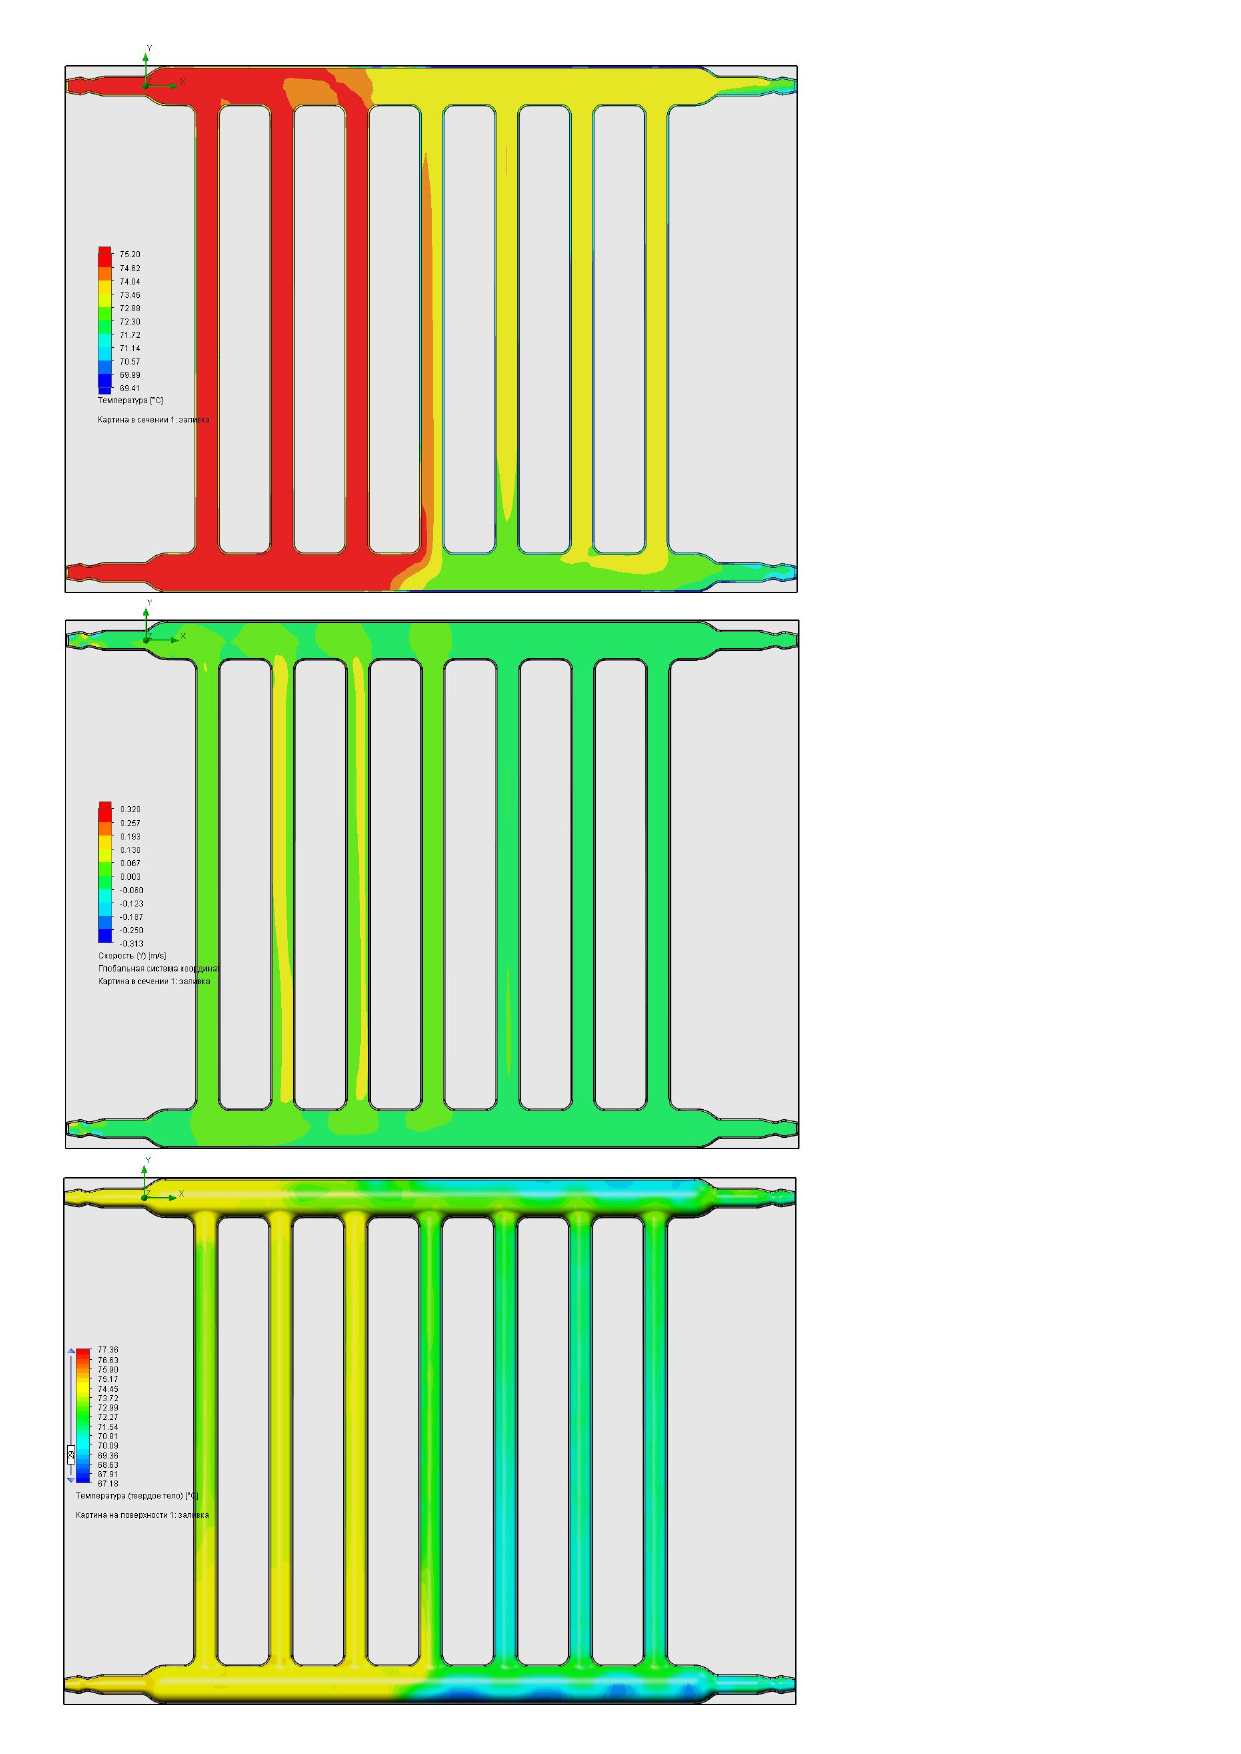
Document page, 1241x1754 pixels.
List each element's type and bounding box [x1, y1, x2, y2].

picture [59, 44, 806, 1153]
picture [59, 1154, 801, 1707]
